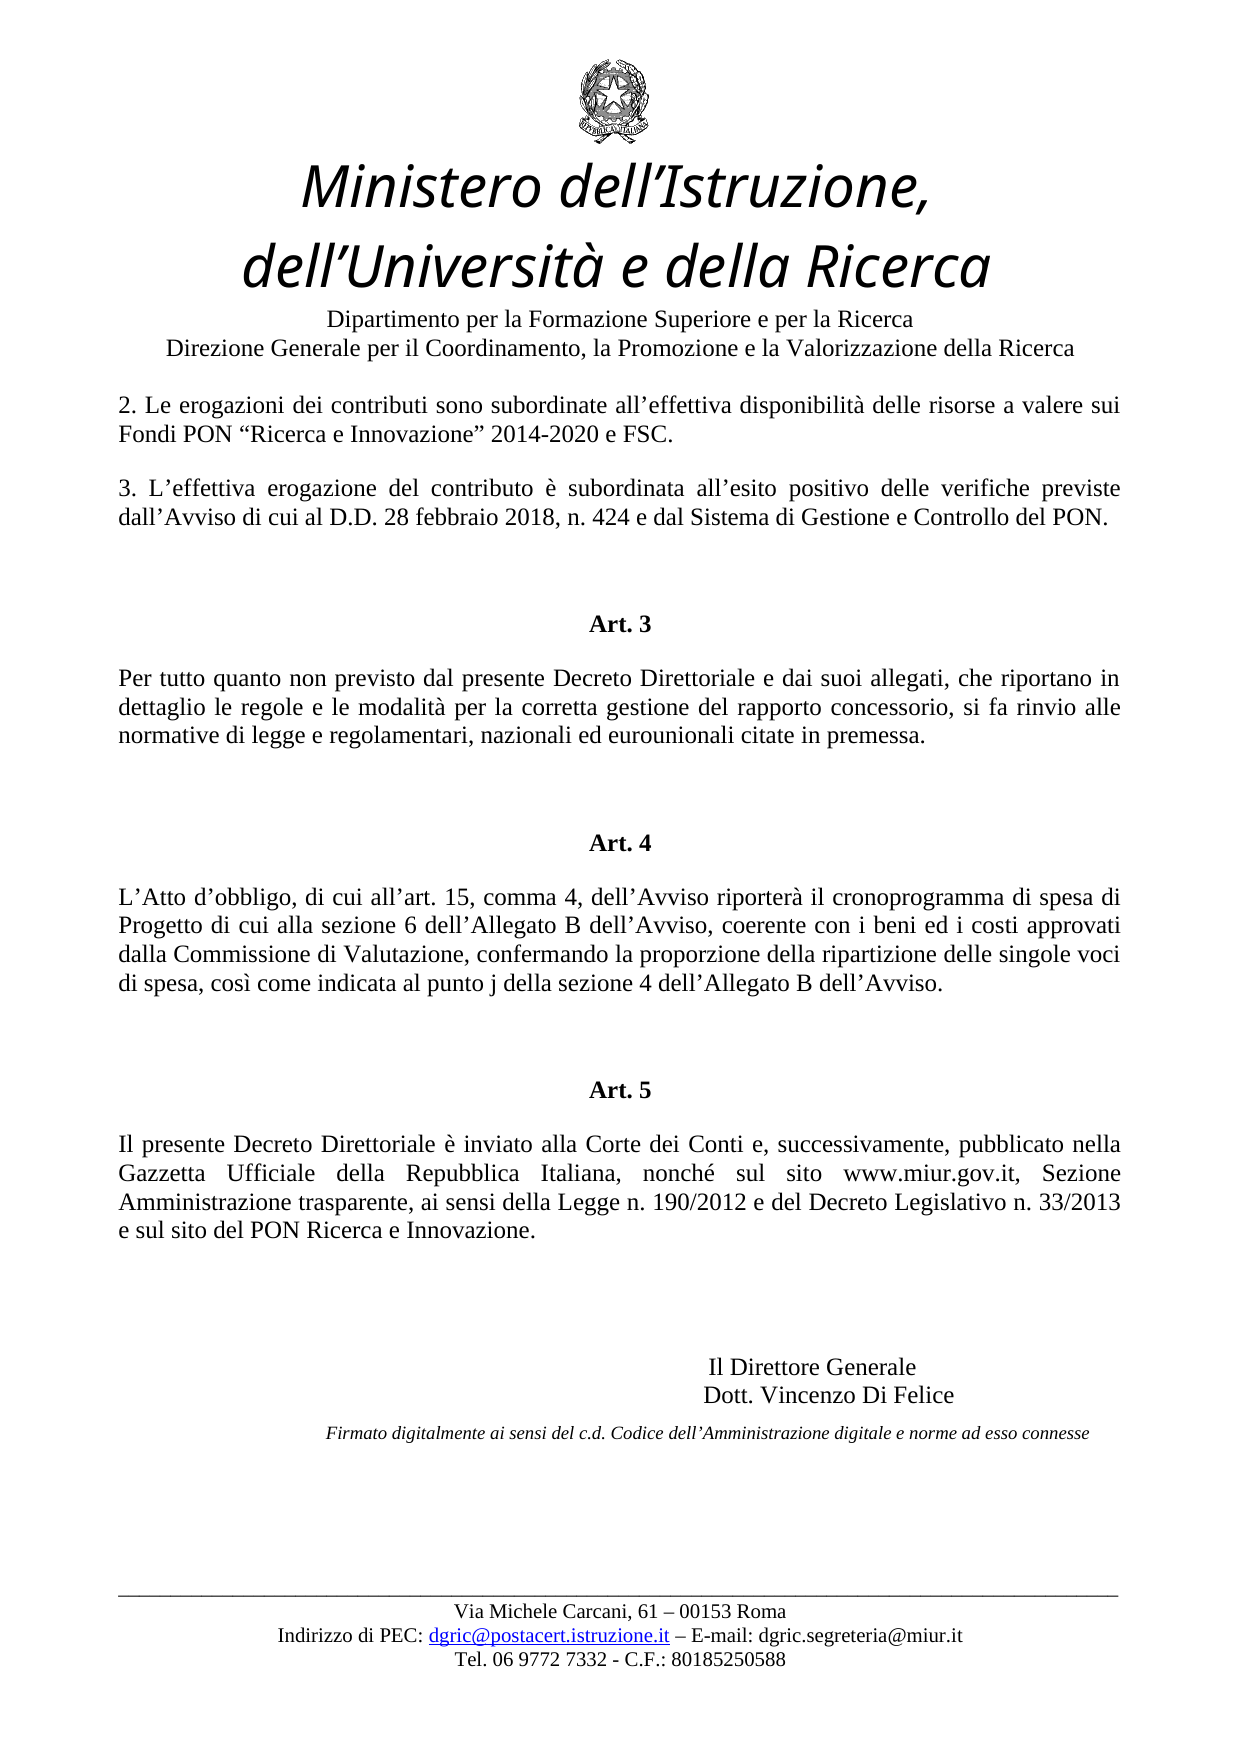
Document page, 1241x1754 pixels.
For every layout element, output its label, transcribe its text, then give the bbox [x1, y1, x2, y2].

text 3. L’effettiva erogazione del contributo è subordinata all’esito positivo delle verifiche previste dall’Avviso di cui al D.D. 28 febbraio 2018, n. 424 e dal Sistema di Gestione e Controllo del PON. [118, 473, 1122, 530]
text Il Direttore Generale [672, 1352, 1122, 1380]
text Il presente Decreto Direttoriale è inviato alla Corte dei Conti e, successivamente, pubblicato nella Gazzetta Ufficiale della Repubblica Italiana, nonché sul sito www.miur.gov.it, Sezione Amministrazione trasparente, ai sensi della Legge n. 190/2012 e del Decreto Legislativo n. 33/2013 e sul sito del PON Ricerca e Innovazione. [118, 1129, 1122, 1244]
text Art. 3 [118, 609, 1122, 638]
text 2. Le erogazioni dei contributi sono subordinate all’effettiva disponibilità delle risorse a valere sui Fondi PON “Ricerca e Innovazione” 2014-2020 e FSC. [118, 390, 1122, 448]
text Dott. Vincenzo Di Felice [636, 1380, 1122, 1409]
text Art. 5 [118, 1075, 1122, 1104]
text Firmato digitalmente ai sensi del c.d. Codice dell’Amministrazione digitale e norme ad esso connesse [325, 1422, 1093, 1443]
text L’Atto d’obbligo, di cui all’art. 15, comma 4, dell’Avviso riporterà il cronoprogramma di spesa di Progetto di cui alla sezione 6 dell’Allegato B dell’Avviso, coerente con i beni ed i costi approvati dalla Commissione di Valutazione, confermando la proporzione della ripartizione delle singole voci di spesa, così come indicata al punto j della sezione 4 dell’Allegato B dell’Avviso. [118, 882, 1122, 997]
text Art. 4 [118, 828, 1122, 857]
text Per tutto quanto non previsto dal presente Decreto Direttoriale e dai suoi allegati, che riportano in dettaglio le regole e le modalità per la corretta gestione del rapporto concessorio, si fa rinvio alle normative di legge e regolamentari, nazionali ed eurounionali citate in premessa. [118, 663, 1122, 749]
